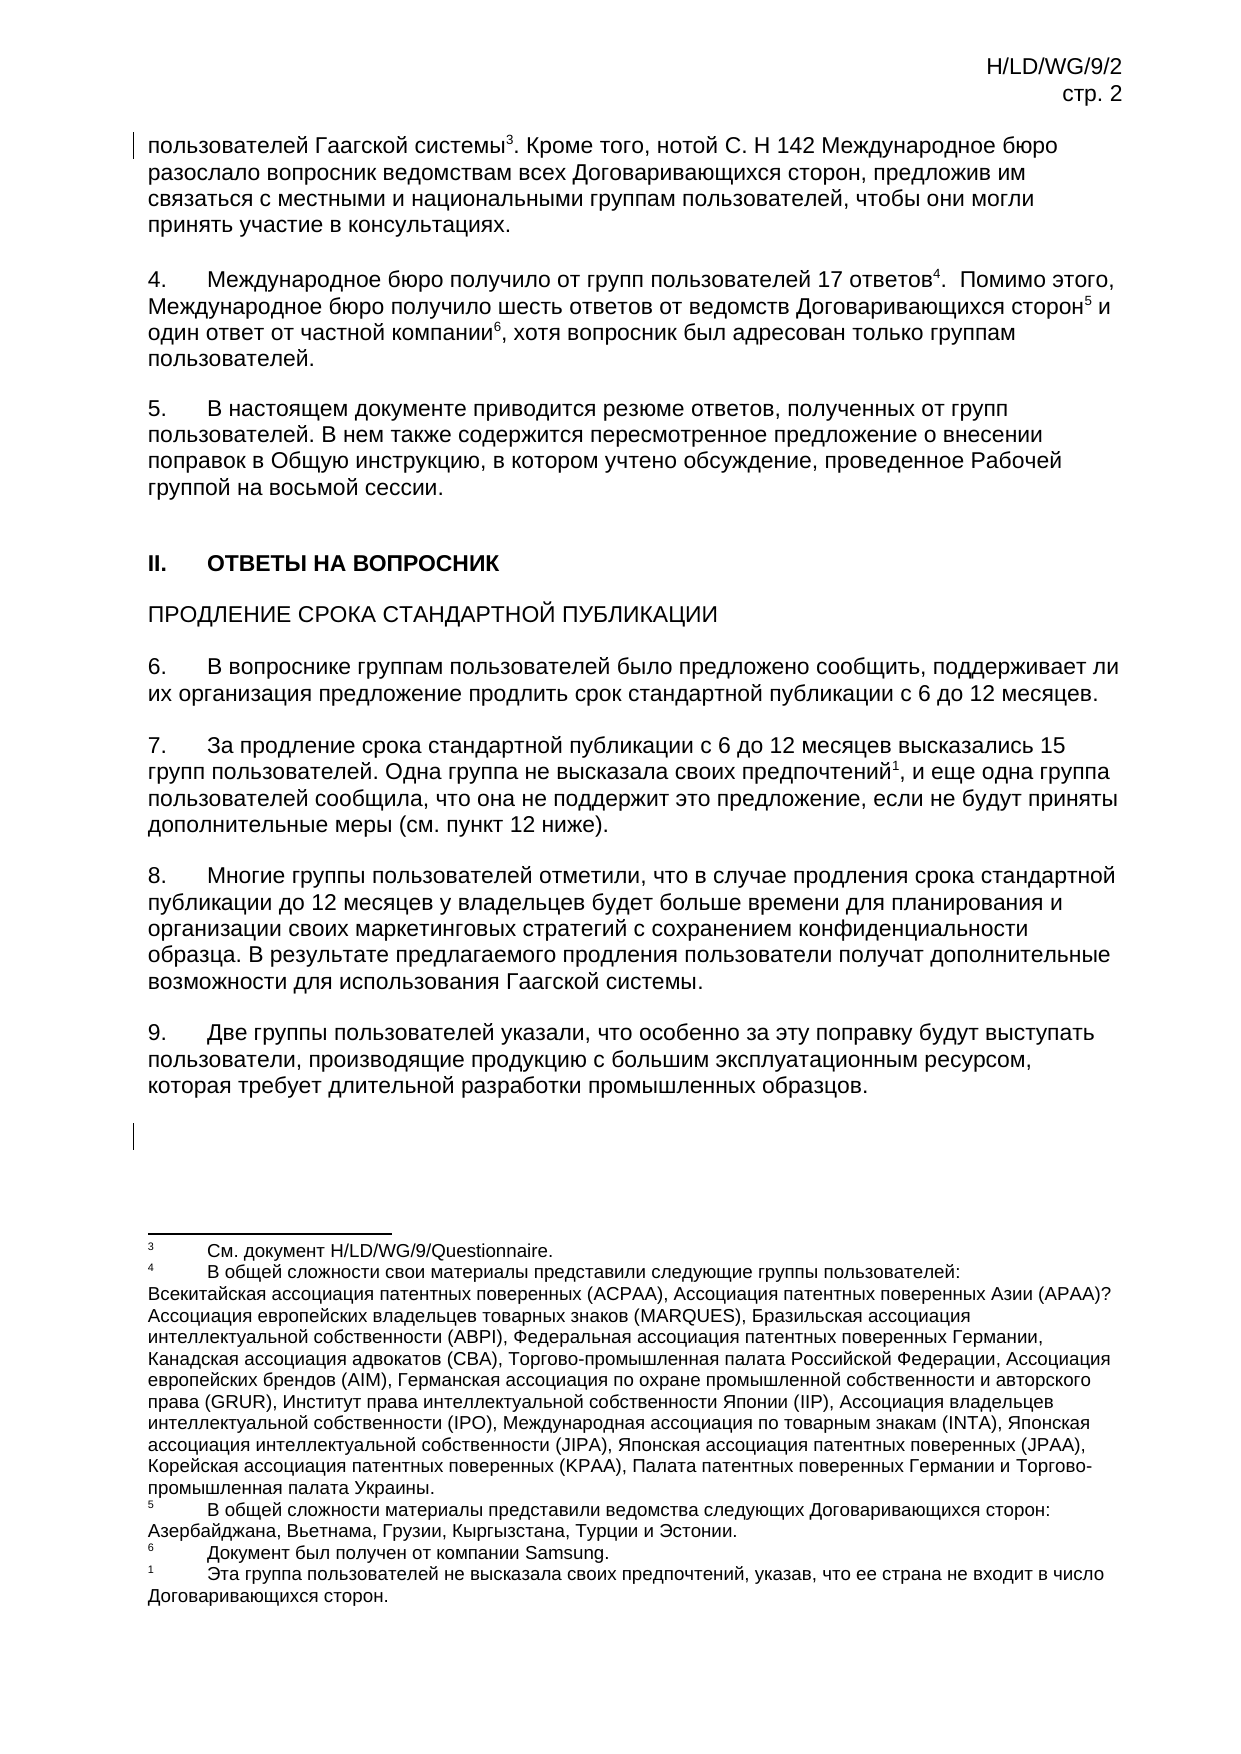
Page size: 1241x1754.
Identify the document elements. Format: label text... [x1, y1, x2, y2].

subtitle ii. ОТВЕТЫ НА ВОПРОСНИК [148, 550, 1122, 576]
subtitle ПРОДЛЕНИЕ СРОКА СТАНДАРТНОЙ ПУБЛИКАЦИИ [148, 601, 1122, 628]
list 6. В вопроснике группам пользователей было предложено сообщить, поддерживает ли их организация предложение продлить срок стандартной публикации с 6 до 12 месяцев. [148, 653, 1122, 707]
text 8. Многие группы пользователей отметили, что в случае продления срока стандартной публикации до 12 месяцев у владельцев будет больше времени для планирования и организации своих маркетинговых стратегий с сохранением конфиденциальности образца. В результате предлагаемого продления пользователи получат дополнительные возможности для использования Гаагской системы. [148, 862, 1122, 994]
text пользователей Гаагской системы. Кроме того, нотой C. H 142 Международное бюро разослало вопросник ведомствам всех Договаривающихся сторон, предложив им связаться с местными и национальными группам пользователей, чтобы они могли принять участие в консультациях. [148, 132, 1122, 238]
text 7. За продление срока стандартной публикации с 6 до 12 месяцев высказались 15 групп пользователей. Одна группа не высказала своих предпочтений, и еще одна группа пользователей сообщила, что она не поддержит это предложение, если не будут приняты дополнительные меры (см. пункт 12 ниже). [148, 732, 1122, 837]
list 4. Международное бюро получило от групп пользователей 17 ответов. Помимо этого, Международное бюро получило шесть ответов от ведомств Договаривающихся сторон и один ответ от частной компании, хотя вопросник был адресован только группам пользователей. [148, 266, 1122, 372]
text 9. Две группы пользователей указали, что особенно за эту поправку будут выступать пользователи, производящие продукцию с большим эксплуатационным ресурсом, которая требует длительной разработки промышленных образцов. [148, 1019, 1122, 1098]
list 5. В настоящем документе приводится резюме ответов, полученных от групп пользователей. В нем также содержится пересмотренное предложение о внесении поправок в Общую инструкцию, в котором учтено обсуждение, проведенное Рабочей группой на восьмой сессии. [148, 395, 1122, 500]
